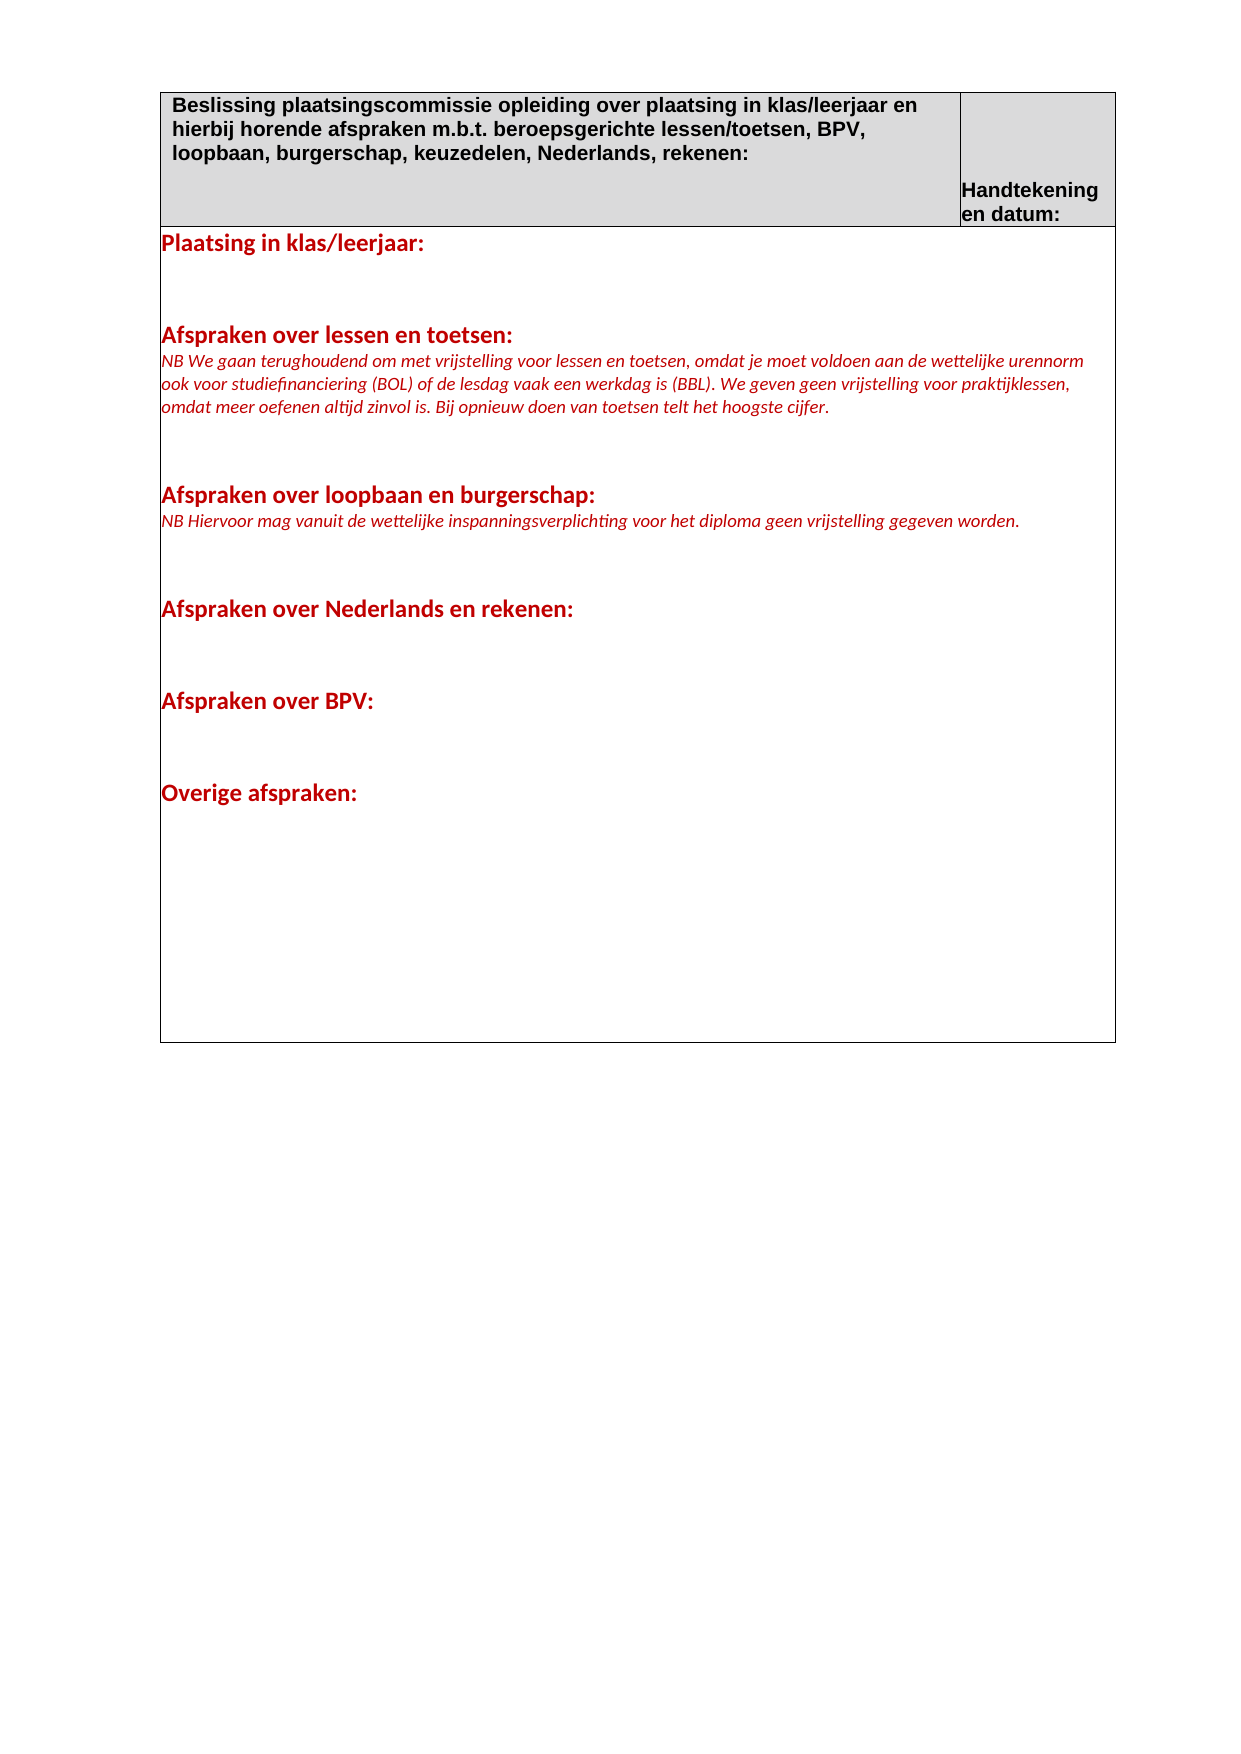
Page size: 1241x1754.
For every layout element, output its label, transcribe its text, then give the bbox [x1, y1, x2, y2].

table_cell Plaatsing in klas/leerjaar: Afspraken over lessen en toetsen: NB We gaan terughoudend om met vrijstelling voor lessen en toetsen, omdat je moet voldoen aan de wettelijke urennorm ook voor studiefinanciering (BOL) of de lesdag vaak een werkdag is (BBL). We geven geen vrijstelling voor praktijklessen, omdat meer oefenen altijd zinvol is. Bij opnieuw doen van toetsen telt het hoogste cijfer. Afspraken over loopbaan en burgerschap: NB Hiervoor mag vanuit de wettelijke inspanningsverplichting voor het diploma geen vrijstelling gegeven worden. Afspraken over Nederlands en rekenen: Afspraken over BPV: Overige afspraken: [161, 227, 1115, 1042]
table_header Beslissing plaatsingscommissie opleiding over plaatsing in klas/leerjaar en hierbij horende afspraken m.b.t. beroepsgerichte lessen/toetsen, BPV, loopbaan, burgerschap, keuzedelen, Nederlands, rekenen: [161, 93, 960, 226]
table_header Handtekening en datum: [961, 93, 1115, 226]
